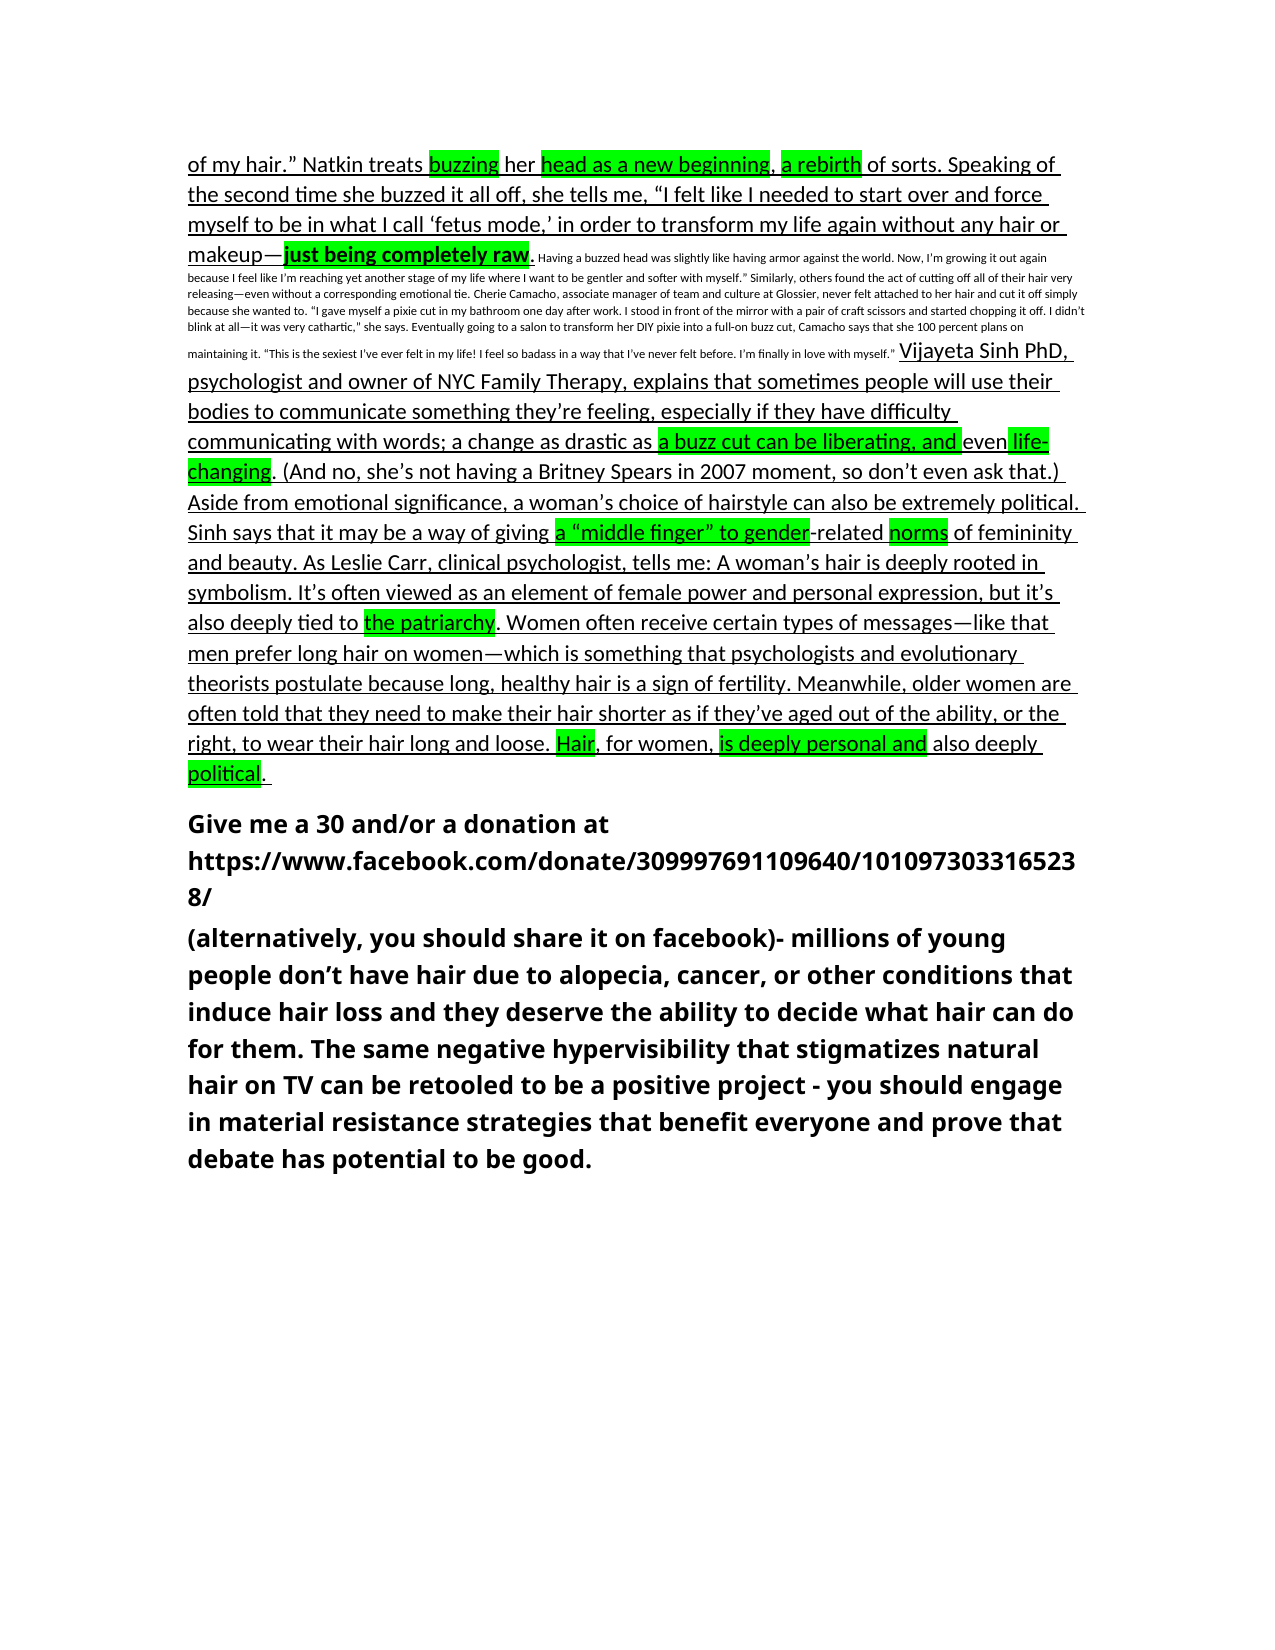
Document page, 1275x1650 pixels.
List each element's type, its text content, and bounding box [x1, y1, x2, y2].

subtitle Give me a 30 and/or a donation at https://www.facebook.com/donate/309997691109640/1010973033165238/ [187, 806, 1087, 914]
subtitle (alternatively, you should share it on facebook)- millions of young people don’t have hair due to alopecia, cancer, or other conditions that induce hair loss and they deserve the ability to decide what hair can do for them. The same negative hypervisibility that stigmatizes natural hair on TV can be retooled to be a positive project - you should engage in material resistance strategies that benefit everyone and prove that debate has potential to be good. [187, 921, 1087, 1176]
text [187, 150, 1087, 788]
